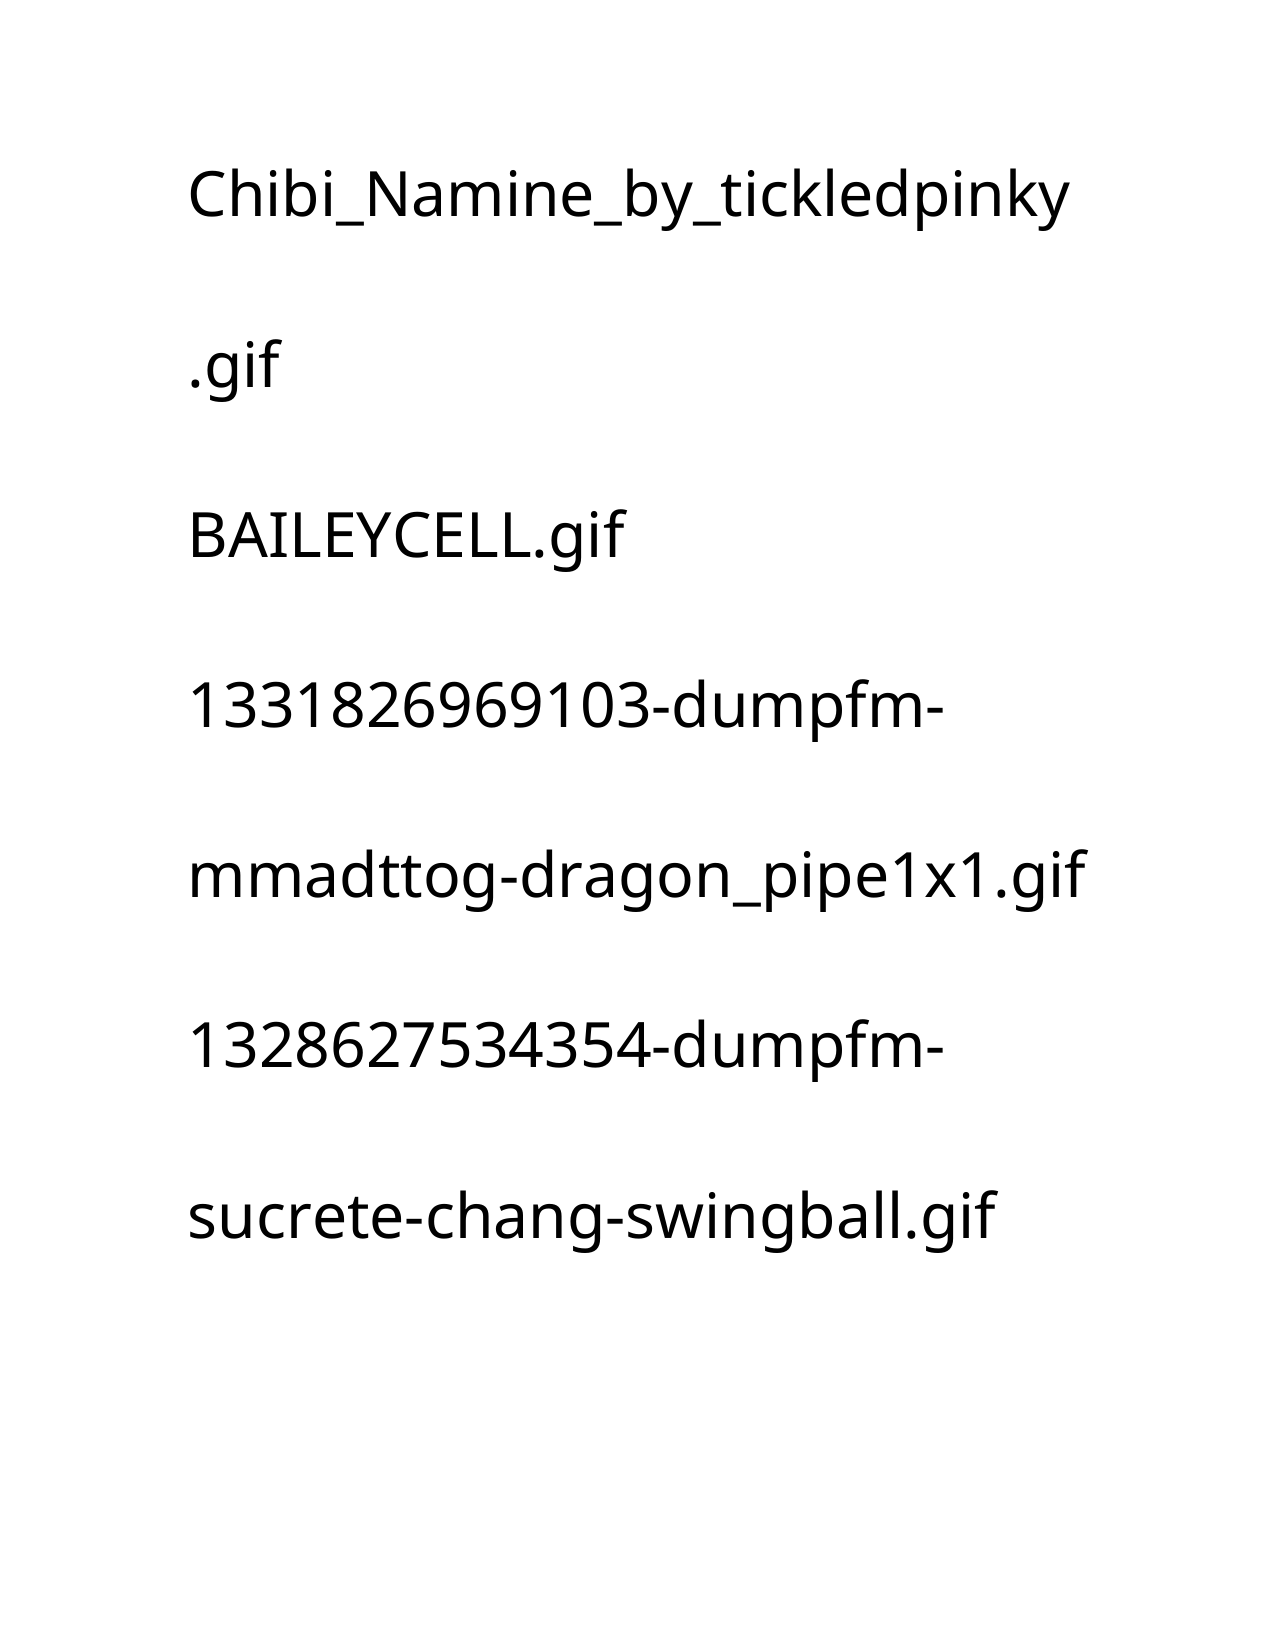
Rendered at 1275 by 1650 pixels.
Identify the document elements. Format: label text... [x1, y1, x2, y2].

text Chibi_Namine_by_tickledpinky.gif [187, 150, 1087, 405]
text 1328627534354-dumpfm-sucrete-chang-swingball.gif [187, 1001, 1087, 1256]
text 1331826969103-dumpfm-mmadttog-dragon_pipe1x1.gif [187, 661, 1087, 916]
text BAILEYCELL.gif [187, 490, 1087, 576]
